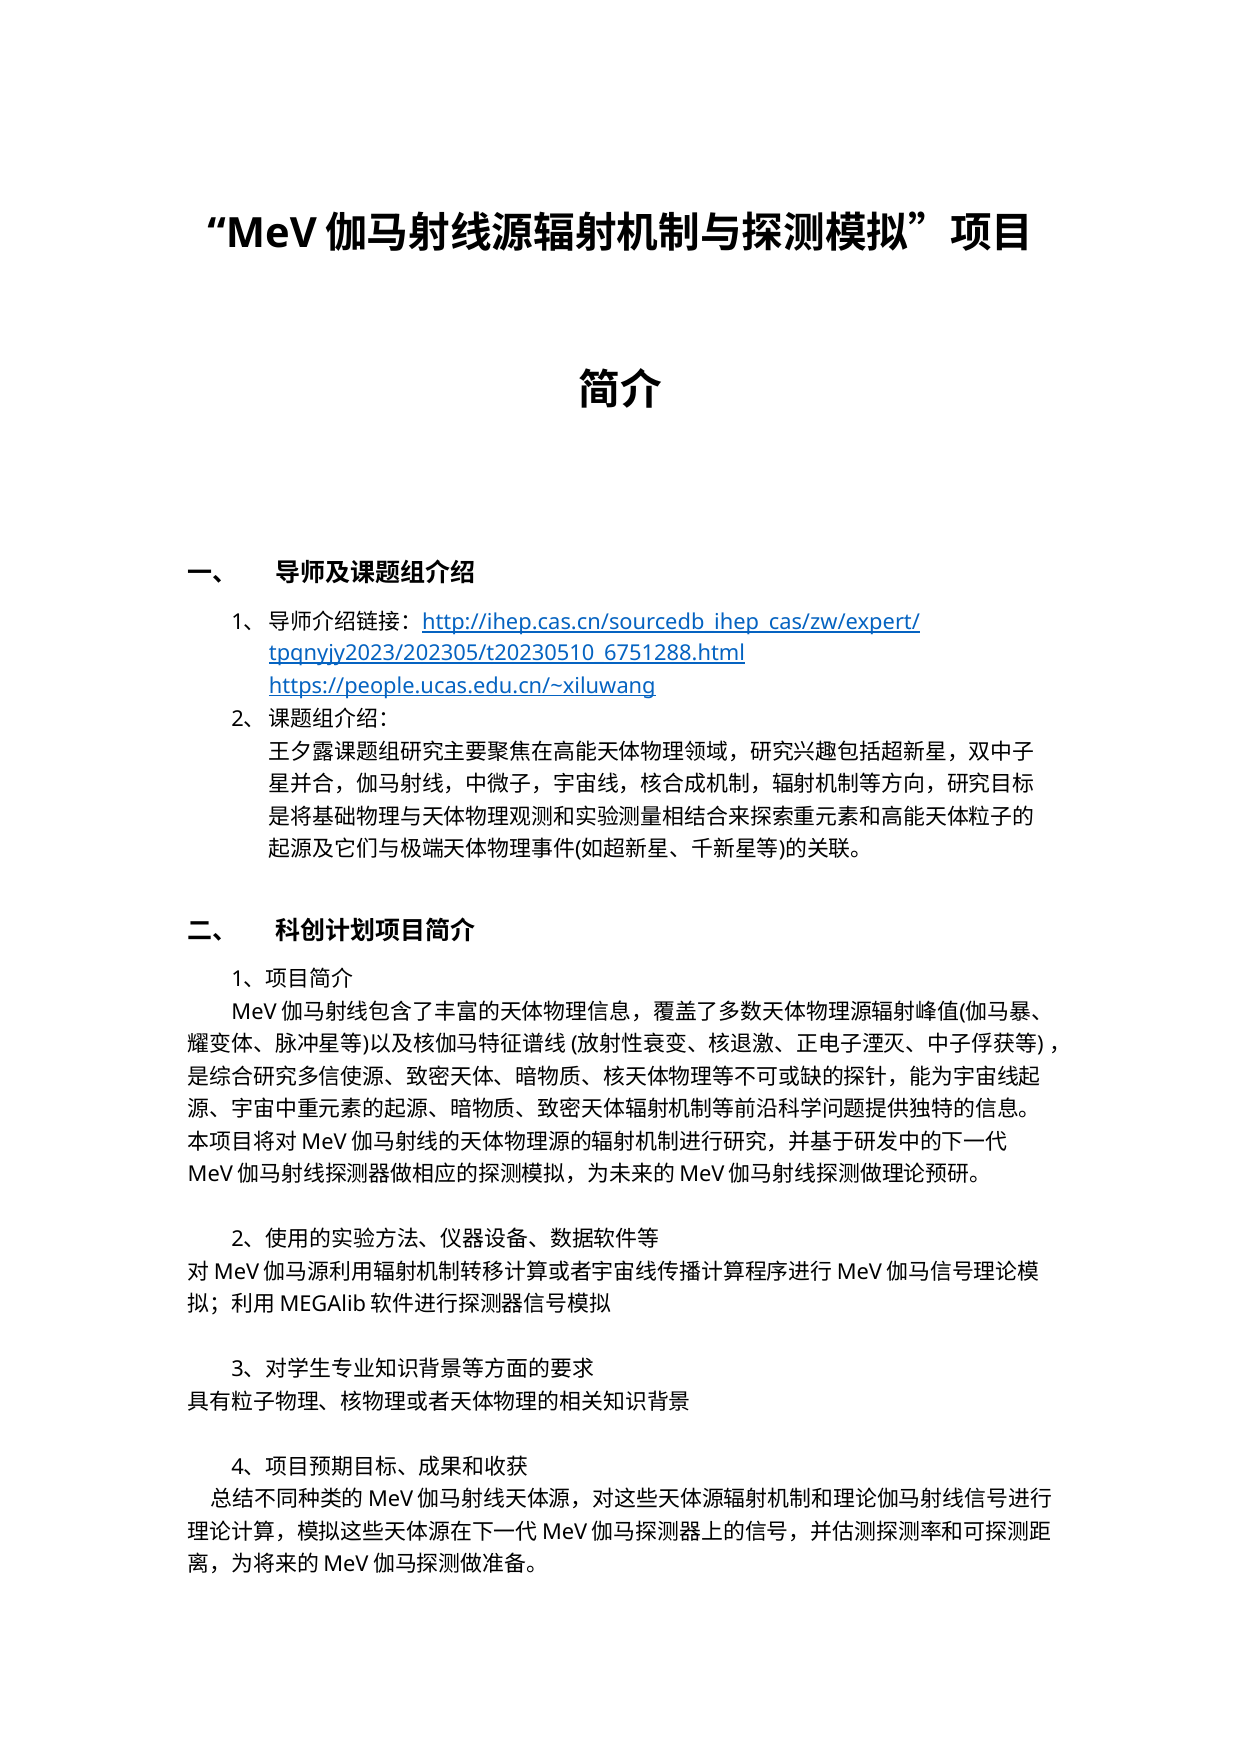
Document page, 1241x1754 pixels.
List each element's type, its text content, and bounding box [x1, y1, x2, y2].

list 科创计划项目简介 [187, 896, 1053, 961]
text 3、对学生专业知识背景等方面的要求 [187, 1351, 1053, 1383]
text MeV伽马射线包含了丰富的天体物理信息，覆盖了多数天体物理源辐射峰值(伽马暴、耀变体、脉冲星等)以及核伽马特征谱线 (放射性衰变、核退激、正电子湮灭、中子俘获等) ，是综合研究多信使源、致密天体、暗物质、核天体物理等不可或缺的探针，能为宇宙线起源、宇宙中重元素的起源、暗物质、致密天体辐射机制等前沿科学问题提供独特的信息。本项目将对MeV伽马射线的天体物理源的辐射机制进行研究，并基于研发中的下一代MeV伽马射线探测器做相应的探测模拟，为未来的MeV伽马射线探测做理论预研。 [187, 993, 1053, 1188]
text 总结不同种类的MeV伽马射线天体源，对这些天体源辐射机制和理论伽马射线信号进行理论计算，模拟这些天体源在下一代MeV伽马探测器上的信号，并估测探测率和可探测距离，为将来的MeV伽马探测做准备。 [187, 1481, 1053, 1578]
list 导师介绍链接：http://ihep.cas.cn/sourcedb_ihep_cas/zw/expert/tpqnyjy2023/202305/t20230510_6751288.html [231, 603, 1053, 668]
list 课题组介绍： [231, 701, 1053, 733]
text 具有粒子物理、核物理或者天体物理的相关知识背景 [187, 1383, 1053, 1416]
text 对MeV伽马源利用辐射机制转移计算或者宇宙线传播计算程序进行MeV伽马信号理论模拟；利用MEGAlib软件进行探测器信号模拟 [187, 1253, 1053, 1318]
list 导师及课题组介绍 [187, 538, 1053, 603]
list https://people.ucas.edu.cn/~xiluwang [269, 668, 1053, 701]
text 2、使用的实验方法、仪器设备、数据软件等 [187, 1221, 1053, 1253]
text 1、项目简介 [187, 961, 1053, 993]
list 王夕露课题组研究主要聚焦在高能天体物理领域，研究兴趣包括超新星，双中子星并合，伽马射线，中微子，宇宙线，核合成机制，辐射机制等方向，研究目标是将基础物理与天体物理观测和实验测量相结合来探索重元素和高能天体粒子的起源及它们与极端天体物理事件(如超新星、千新星等)的关联。 [269, 733, 1053, 863]
list 4、项目预期目标、成果和收获 [231, 1448, 1053, 1481]
subtitle “MeV伽马射线源辐射机制与探测模拟”项目简介 [187, 197, 1053, 419]
